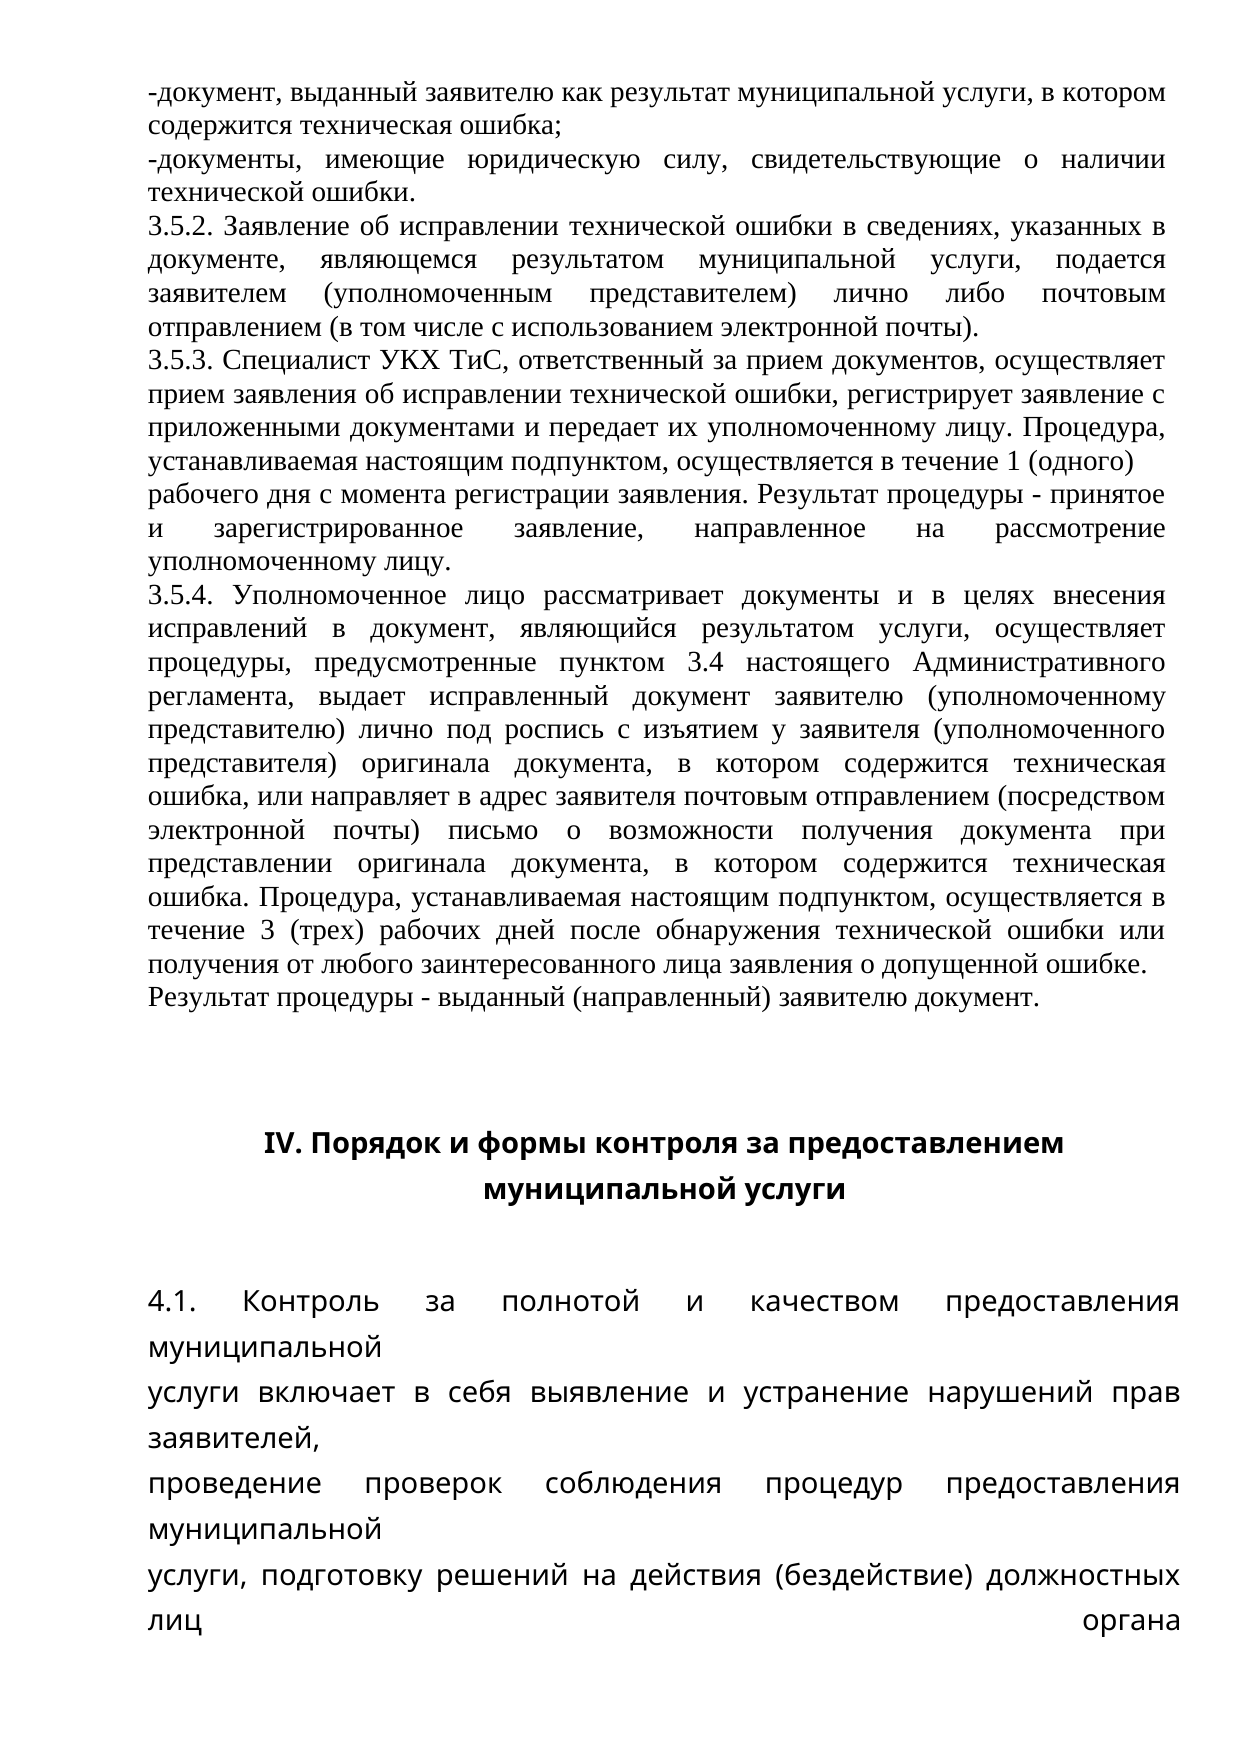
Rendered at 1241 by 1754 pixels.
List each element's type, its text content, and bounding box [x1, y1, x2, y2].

text IV. Порядок и формы контроля за предоставлением муниципальной услуги [148, 1123, 1181, 1208]
text 3.5.4. Уполномоченное лицо рассматривает документы и в целях внесения исправлений в документ, являющийся результатом услуги, осуществляет процедуры, предусмотренные пунктом 3.4 настоящего Административного регламента, выдает исправленный документ заявителю (уполномоченному представителю) лично под роспись с изъятием у заявителя (уполномоченного представителя) оригинала документа, в котором содержится техническая ошибка, или направляет в адрес заявителя почтовым отправлением (посредством электронной почты) письмо о возможности получения документа при представлении оригинала документа, в котором содержится техническая ошибка. Процедура, устанавливаемая настоящим подпунктом, осуществляется в течение 3 (трех) рабочих дней после обнаружения технической ошибки или получения от любого заинтересованного лица заявления о допущенной ошибке. [148, 577, 1167, 979]
text 3.5.2. Заявление об исправлении технической ошибки в сведениях, указанных в документе, являющемся результатом муниципальной услуги, подается заявителем (уполномоченным представителем) лично либо почтовым отправлением (в том числе с использованием электронной почты). [148, 208, 1167, 342]
text Результат процедуры - выданный (направленный) заявителю документ. [148, 979, 1167, 1013]
text -документы, имеющие юридическую силу, свидетельствующие о наличии технической ошибки. [148, 141, 1167, 208]
text -документ, выданный заявителю как результат муниципальной услуги, в котором содержится техническая ошибка; [148, 74, 1167, 141]
text рабочего дня с момента регистрации заявления. Результат процедуры - принятое и зарегистрированное заявление, направленное на рассмотрение уполномоченному лицу. [148, 476, 1167, 577]
text 3.5.3. Специалист УКХ ТиС, ответственный за прием документов, осуществляет прием заявления об исправлении технической ошибки, регистрирует заявление с приложенными документами и передает их уполномоченному лицу. Процедура, устанавливаемая настоящим подпунктом, осуществляется в течение 1 (одного) [148, 342, 1167, 476]
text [148, 1235, 1181, 1639]
